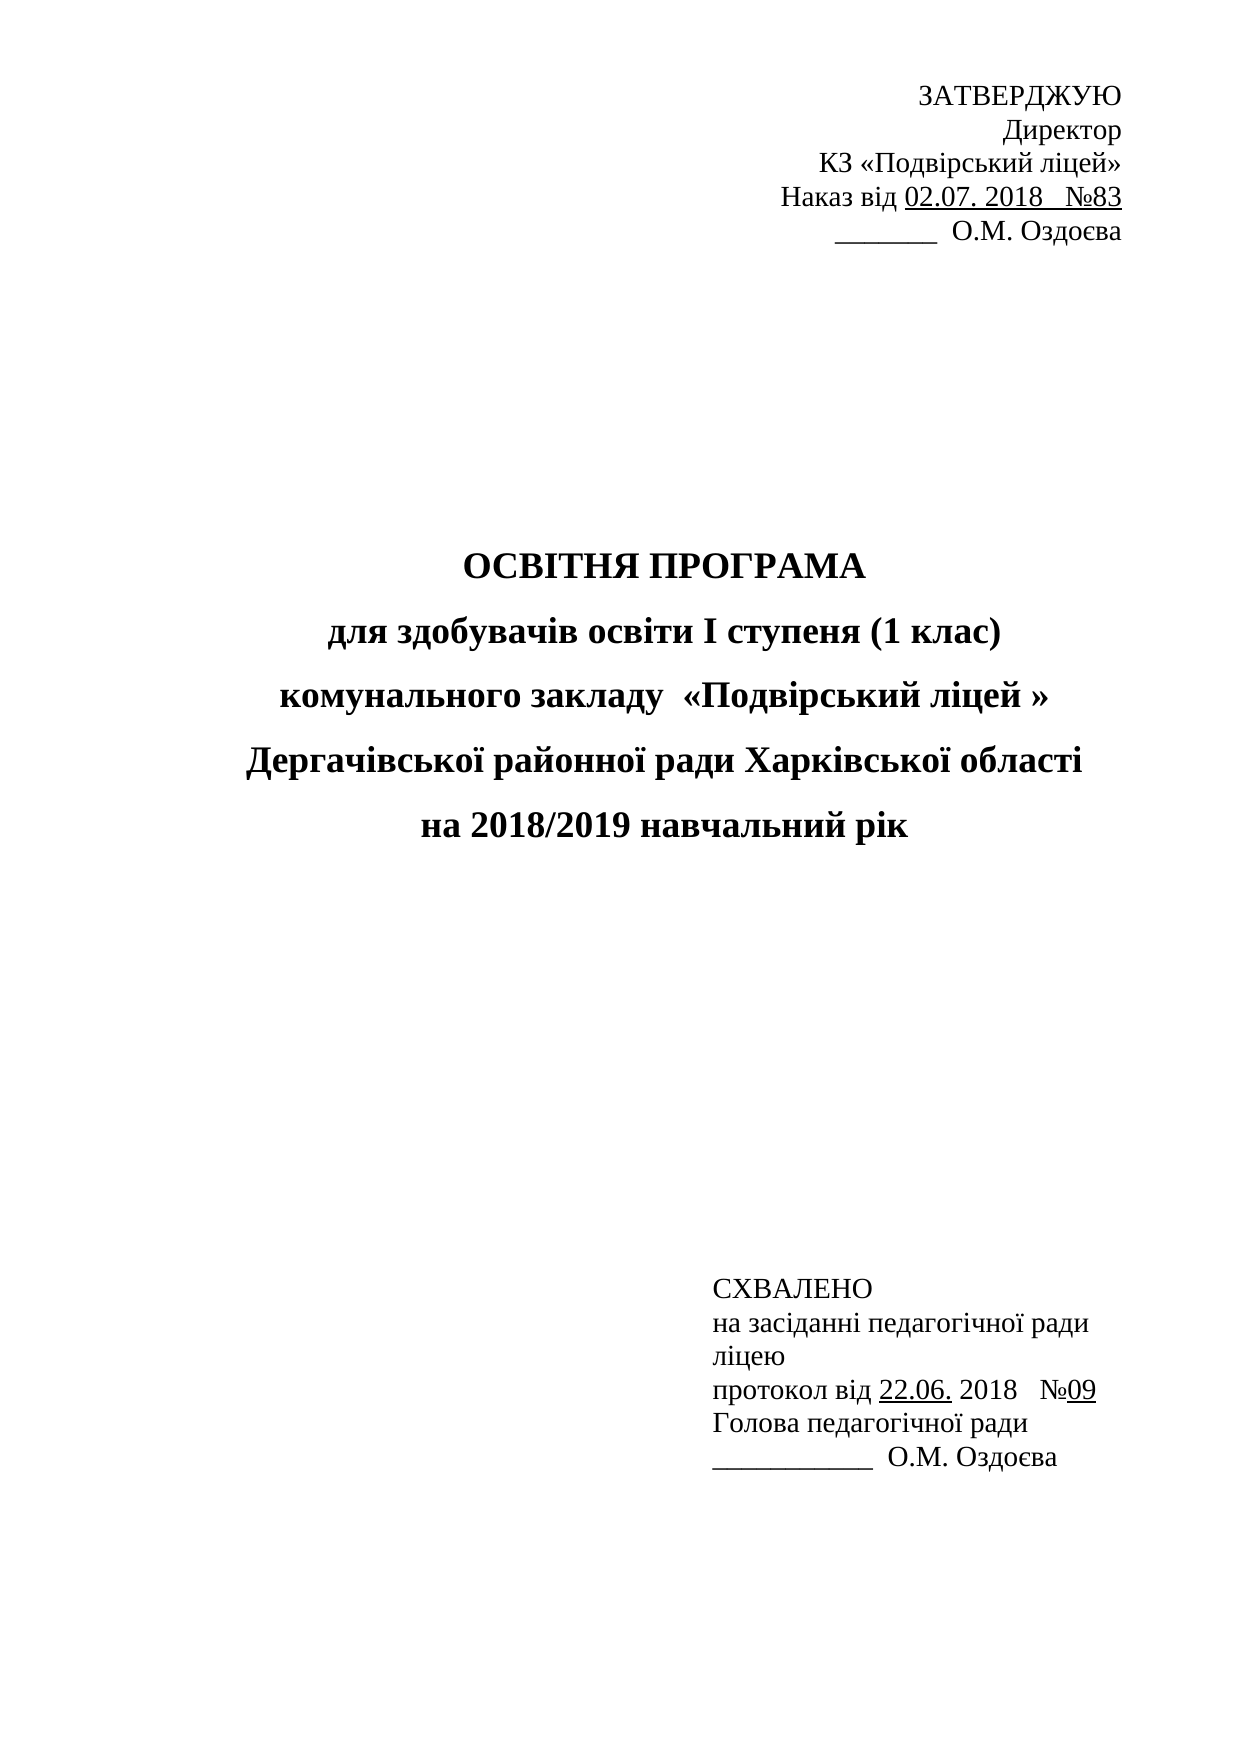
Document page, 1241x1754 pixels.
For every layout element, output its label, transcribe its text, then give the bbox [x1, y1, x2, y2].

subtitle на 2018/2019 навчальний рік [177, 802, 1152, 845]
text ОСВІТНЯ ПРОГРАМА [177, 543, 1152, 587]
table_header СХВАЛЕНО на засіданні педагогічної ради ліцею протокол від 22.06. 2018 №09 Голова педагогічної ради ___________ О.М. Оздоєва [701, 1271, 1133, 1506]
subtitle комунального закладу «Подвірський ліцей » [177, 673, 1152, 716]
table_header ЗАТВЕРДЖУЮ Директор КЗ «Подвірський ліцей» Наказ від 02.07. 2018 №83 _______ О.М. Оздоєва [728, 79, 1133, 280]
text для здобувачів освіти І ступеня (1 клас) [177, 608, 1152, 651]
subtitle Дергачівської районної ради Харківської області [177, 737, 1152, 781]
